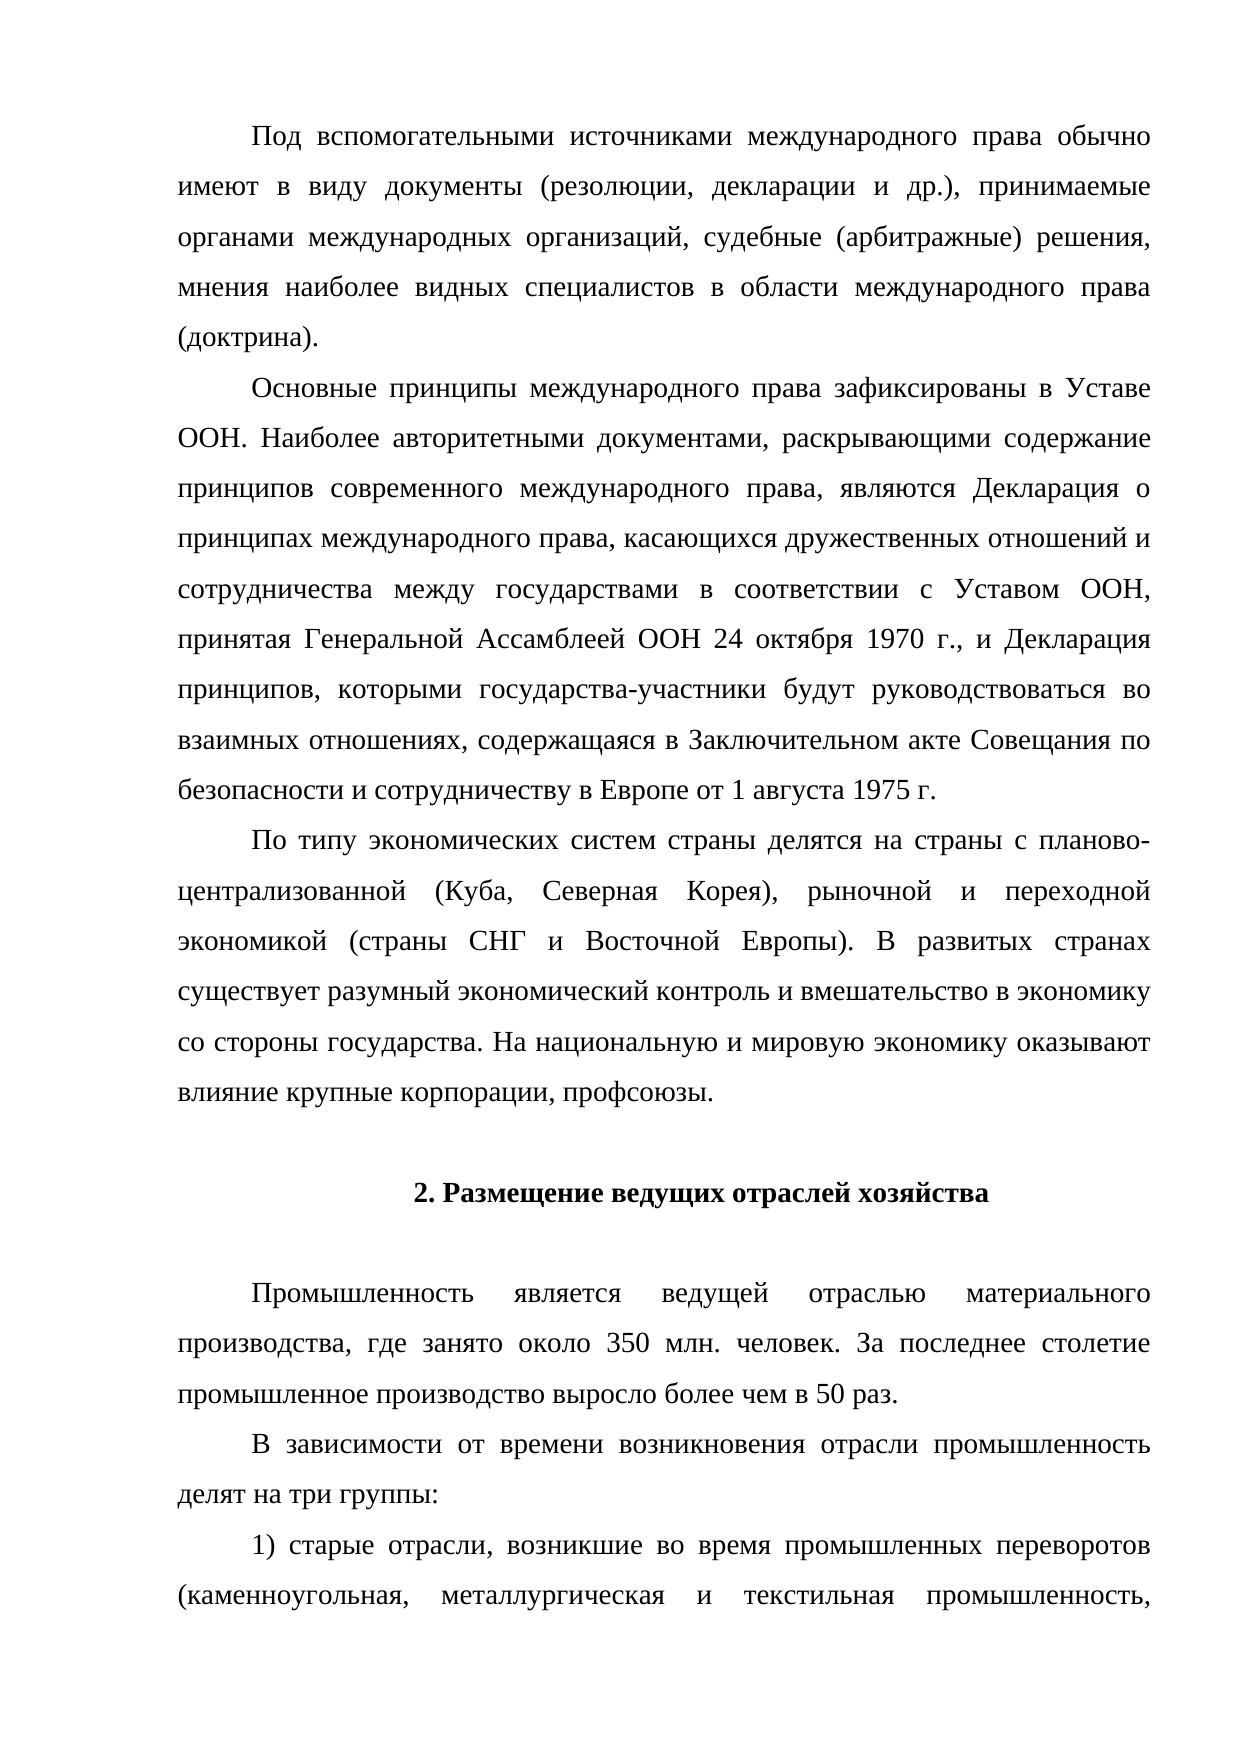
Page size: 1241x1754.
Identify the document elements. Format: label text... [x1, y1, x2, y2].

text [177, 1527, 1152, 1611]
text Промышленность является ведущей отраслью материального производства, где занято около 350 млн. человек. За последнее столетие промышленное производство выросло более чем в 50 раз. [177, 1275, 1152, 1409]
text 2. Размещение ведущих отраслей хозяйства [177, 1175, 1152, 1208]
text Под вспомогательными источниками международного права обычно имеют в виду документы (резолюции, декларации и др.), принимаемые органами международных организаций, судебные (арбитражные) решения, мнения наиболее видных специалистов в области международного права (доктрина). [177, 118, 1152, 353]
text Основные принципы международного права зафиксированы в Уставе ООН. Наиболее авторитетными документами, раскрывающими содержание принципов современного международного права, являются Декларация о принципах международного права, касающихся дружественных отношений и сотрудничества между государствами в соответствии с Уставом ООН, принятая Генеральной Ассамблеей ООН 24 октября ., и Декларация принципов, которыми государства-участники будут руководствоваться во взаимных отношениях, содержащаяся в Заключительном акте Совещания по безопасности и сотрудничеству в Европе от 1 августа . [177, 370, 1152, 806]
text По типу экономических систем страны делятся на страны с планово-централизованной (Куба, Северная Корея), рыночной и переходной экономикой (страны СНГ и Восточной Европы). В развитых странах существует разумный экономический контроль и вмешательство в экономику со стороны государства. На национальную и мировую экономику оказывают влияние крупные корпорации, профсоюзы. [177, 822, 1152, 1108]
text В зависимости от времени возникновения отрасли промышленность делят на три группы: [177, 1426, 1152, 1510]
